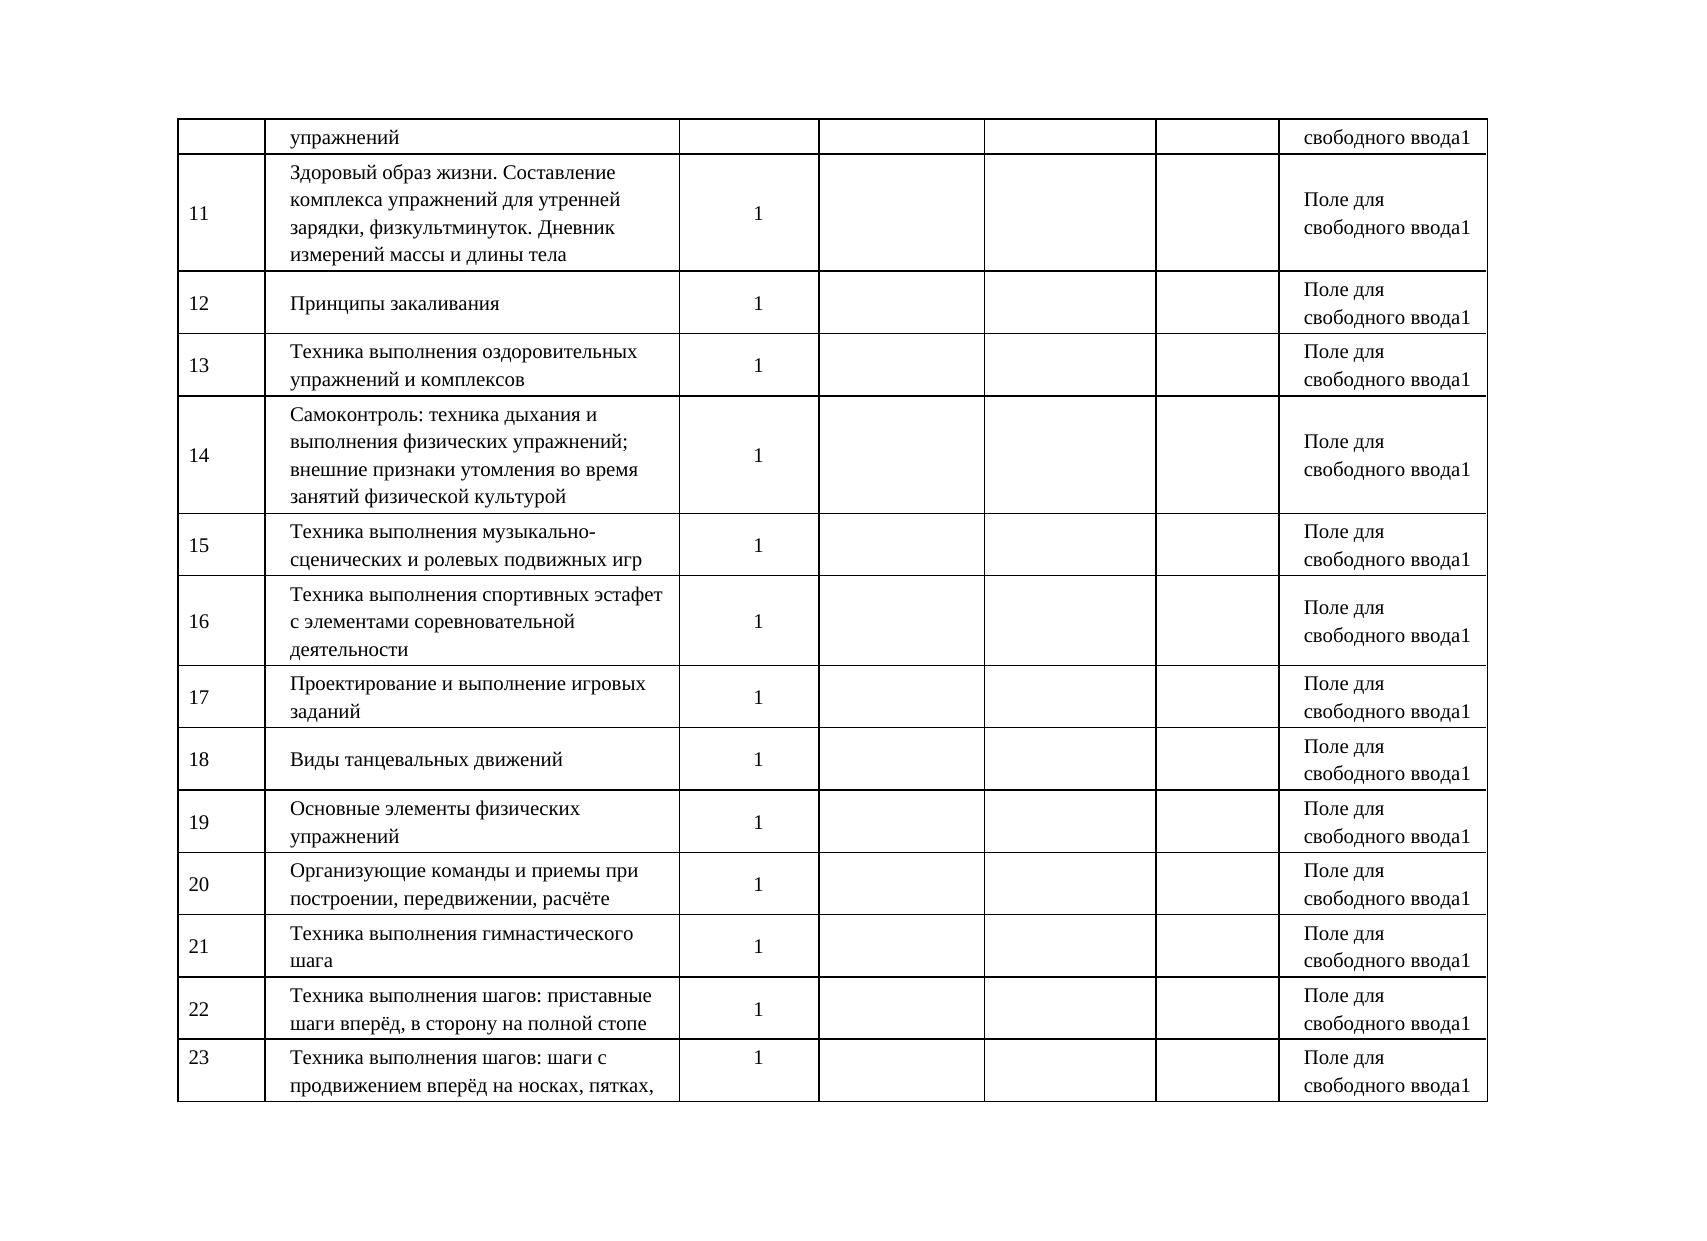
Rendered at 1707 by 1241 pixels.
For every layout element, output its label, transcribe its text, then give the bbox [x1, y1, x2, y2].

table_cell 1 [680, 272, 818, 333]
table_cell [1280, 120, 1487, 153]
table_cell [1157, 978, 1278, 1038]
table_cell 19 [179, 791, 264, 851]
table_cell 1 [680, 120, 818, 153]
table_cell [1157, 120, 1278, 153]
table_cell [266, 1040, 679, 1101]
table_cell [985, 514, 1155, 575]
table_cell Техника выполнения шагов: приставные шаги вперёд, в сторону на полной стопе [266, 978, 679, 1038]
table_cell Поле для свободного ввода1 [1280, 914, 1487, 976]
table_cell Техника выполнения спортивных эстафет с элементами соревновательной деятельности [266, 576, 679, 664]
table_cell 14 [179, 397, 264, 512]
table_cell [820, 791, 984, 851]
table_cell [820, 576, 984, 664]
table_cell Поле для свободного ввода1 [1280, 513, 1487, 575]
table_cell [985, 978, 1155, 1038]
table_cell Основные элементы физических упражнений [266, 791, 679, 851]
table_cell 12 [179, 272, 264, 333]
table_cell [820, 334, 984, 395]
table_cell 21 [179, 915, 264, 976]
table_cell Поле для свободного ввода1 [1280, 153, 1487, 270]
table_cell Поле для свободного ввода1 [1280, 575, 1487, 664]
table_cell 1 [680, 791, 818, 851]
table_cell 1 [680, 397, 818, 512]
table_cell 1 [680, 514, 818, 575]
table_cell 13 [179, 334, 264, 395]
table_cell [985, 1040, 1155, 1101]
table_cell [1157, 334, 1278, 395]
table_cell [985, 915, 1155, 976]
table_cell [820, 978, 984, 1038]
table_cell [1157, 728, 1278, 789]
table_cell [985, 853, 1155, 914]
table_cell Поле для свободного ввода1 [1280, 270, 1487, 333]
table_cell [820, 155, 984, 270]
table_cell [985, 666, 1155, 727]
table_cell 1 [680, 853, 818, 914]
table_cell [1157, 272, 1278, 333]
table_cell Поле для свободного ввода1 [1280, 395, 1487, 512]
table_cell Принципы закаливания [266, 272, 679, 333]
table_cell [985, 155, 1155, 270]
table_cell Техника выполнения гимнастического шага [266, 915, 679, 976]
table_cell Организующие команды и приемы при построении, передвижении, расчёте [266, 853, 679, 914]
table_cell [1157, 514, 1278, 575]
table_cell 10 [179, 120, 264, 153]
table_cell 1 [680, 576, 818, 664]
table_cell 23 [179, 1040, 264, 1101]
table_cell [820, 272, 984, 333]
table_cell [985, 120, 1155, 153]
table_cell 1 [680, 915, 818, 976]
table_cell Поле для свободного ввода1 [1280, 789, 1487, 851]
table_cell [1157, 791, 1278, 851]
table_cell 1 [680, 666, 818, 727]
table_cell [1157, 853, 1278, 914]
table_cell [985, 397, 1155, 512]
table_cell [820, 728, 984, 789]
table_cell 1 [680, 1040, 818, 1101]
table_cell [1157, 1040, 1278, 1101]
table_cell Виды танцевальных движений [266, 728, 679, 789]
table_cell [1157, 155, 1278, 270]
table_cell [1280, 1038, 1487, 1101]
table_cell 1 [680, 978, 818, 1038]
table_cell 1 [680, 334, 818, 395]
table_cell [266, 120, 679, 153]
table_cell [1157, 397, 1278, 512]
table_cell 17 [179, 666, 264, 727]
table_cell Самоконтроль: техника дыхания и выполнения физических упражнений; внешние признаки утомления во время занятий физической культурой [266, 397, 679, 512]
table_cell [820, 120, 984, 153]
table_cell Поле для свободного ввода1 [1280, 665, 1487, 727]
table_cell 1 [680, 728, 818, 789]
table_cell [820, 915, 984, 976]
table_cell Поле для свободного ввода1 [1280, 976, 1487, 1038]
table_cell [985, 791, 1155, 851]
table_cell [1157, 915, 1278, 976]
table_cell Техника выполнения музыкально-сценических и ролевых подвижных игр [266, 514, 679, 575]
table_cell [820, 853, 984, 914]
table_cell [985, 272, 1155, 333]
table_cell [820, 1040, 984, 1101]
table_cell [820, 666, 984, 727]
table_cell 15 [179, 514, 264, 575]
table_cell [1157, 576, 1278, 664]
table_cell Техника выполнения оздоровительных упражнений и комплексов [266, 334, 679, 395]
table_cell 22 [179, 978, 264, 1038]
table_cell 20 [179, 853, 264, 914]
table_cell [985, 334, 1155, 395]
table_cell Проектирование и выполнение игровых заданий [266, 666, 679, 727]
table_cell [1157, 666, 1278, 727]
table_cell 16 [179, 576, 264, 664]
table_cell [820, 514, 984, 575]
table_cell Поле для свободного ввода1 [1280, 851, 1487, 914]
table_cell 18 [179, 728, 264, 789]
table_cell Поле для свободного ввода1 [1280, 333, 1487, 395]
table_cell [985, 728, 1155, 789]
table_cell Поле для свободного ввода1 [1280, 727, 1487, 789]
table_cell Здоровый образ жизни. Составление комплекса упражнений для утренней зарядки, физкультминуток. Дневник измерений массы и длины тела [266, 155, 679, 270]
table_cell [985, 576, 1155, 664]
table_cell 11 [179, 155, 264, 270]
table_cell 1 [680, 155, 818, 270]
table_cell [820, 397, 984, 512]
